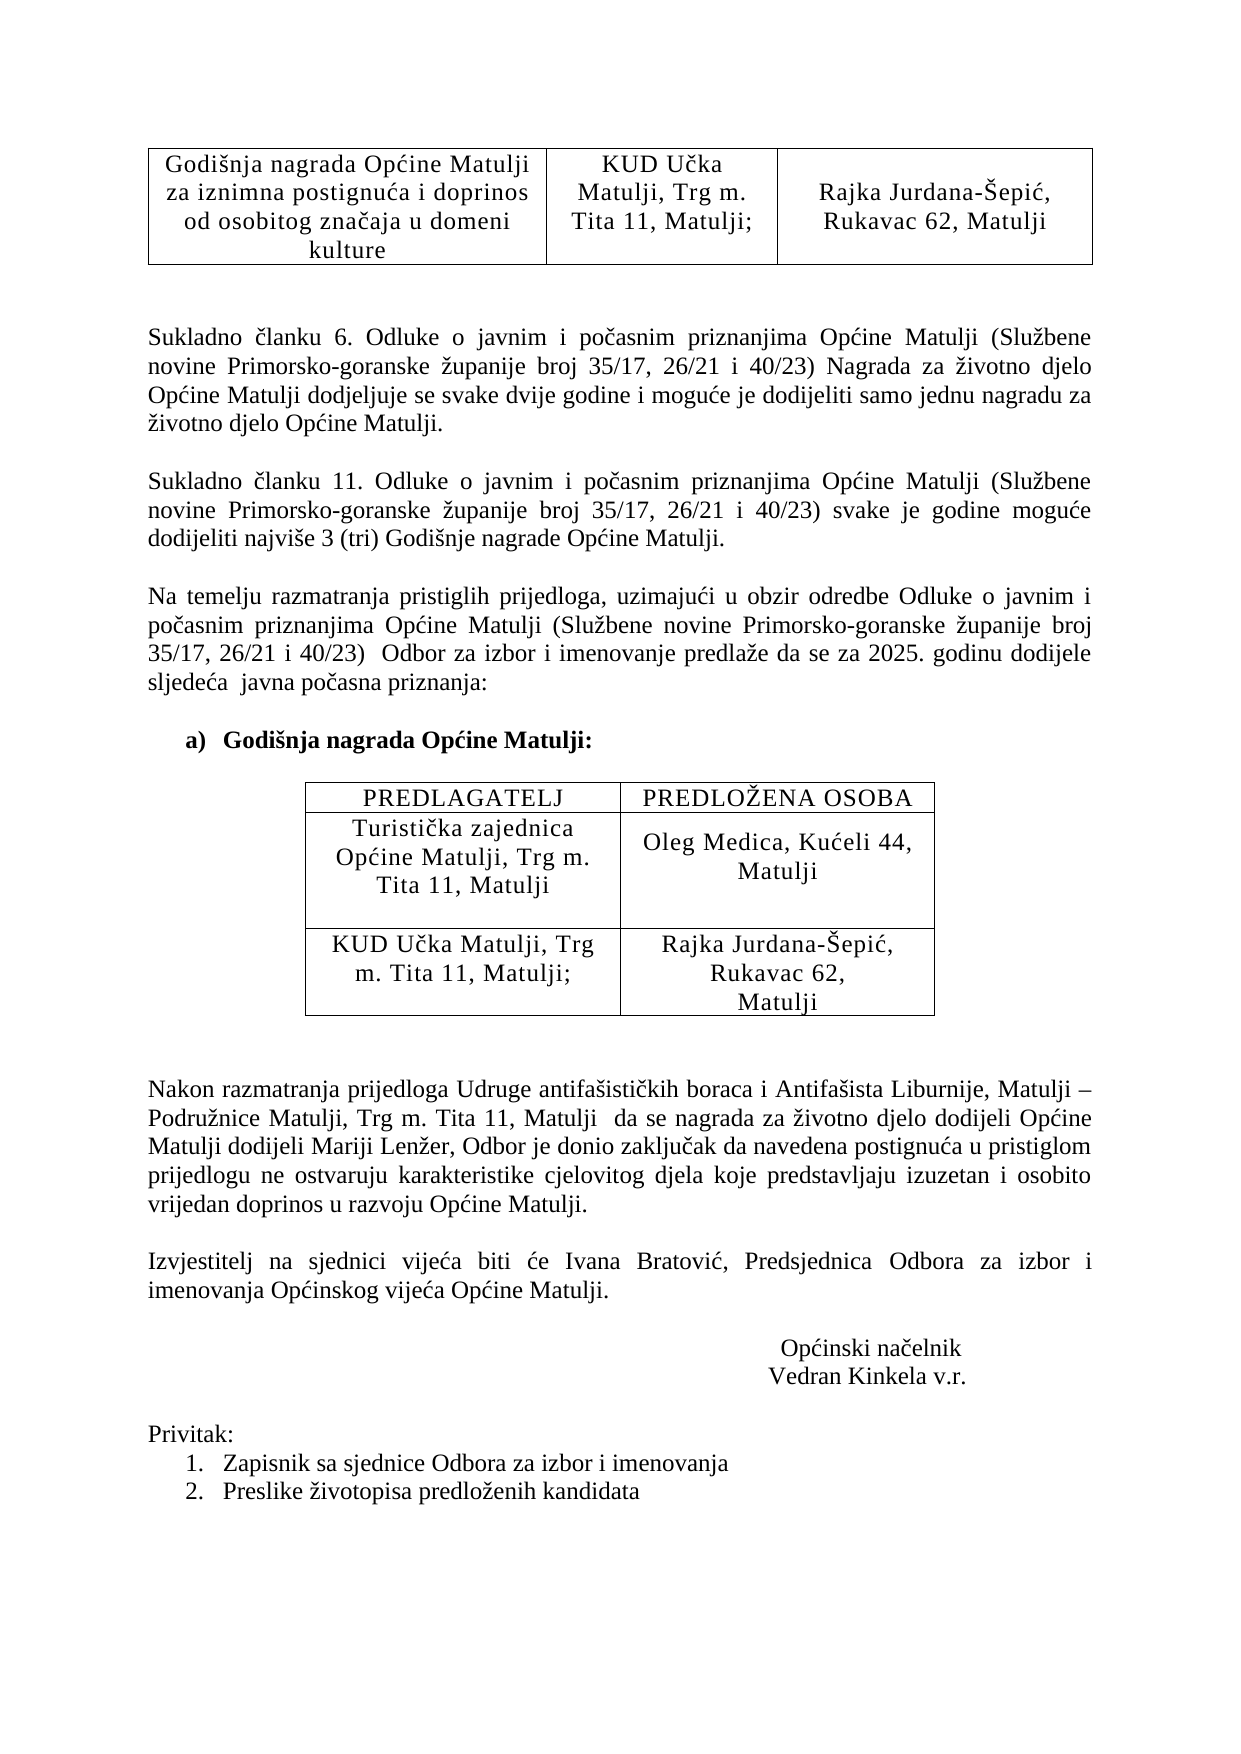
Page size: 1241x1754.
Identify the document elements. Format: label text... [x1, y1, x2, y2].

table_header PREDLOŽENA OSOBA [621, 783, 934, 812]
table_cell Turistička zajednica Općine Matulji, Trg m. Tita 11, Matulji [306, 813, 620, 928]
text Sukladno članku 6. Odluke o javnim i počasnim priznanjima Općine Matulji (Službene novine Primorsko-goranske županije broj 35/17, 26/21 i 40/23) Nagrada za životno djelo Općine Matulji dodjeljuje se svake dvije godine i moguće je dodijeliti samo jednu nagradu za životno djelo Općine Matulji. [148, 322, 1093, 437]
table_header PREDLAGATELJ [306, 783, 620, 812]
table_cell KUD Učka Matulji, Trg m. Tita 11, Matulji; [306, 929, 620, 1015]
table_cell KUD Učka Matulji, Trg m. Tita 11, Matulji; [547, 149, 777, 264]
text Sukladno članku 11. Odluke o javnim i počasnim priznanjima Općine Matulji (Službene novine Primorsko-goranske županije broj 35/17, 26/21 i 40/23) svake je godine moguće dodijeliti najviše 3 (tri) Godišnje nagrade Općine Matulji. [148, 466, 1093, 552]
table_cell Godišnja nagrada Općine Matulji za iznimna postignuća i doprinos od osobitog značaja u domeni kulture [149, 149, 546, 264]
table_cell Rajka Jurdana-Šepić, Rukavac 62, Matulji [621, 929, 934, 1015]
text Izvjestitelj na sjednici vijeća biti će Ivana Bratović, Predsjednica Odbora za izbor i imenovanja Općinskog vijeća Općine Matulji. [148, 1246, 1093, 1304]
text Općinski načelnik [768, 1333, 1189, 1361]
text Vedran Kinkela v.r. [768, 1361, 1189, 1390]
list Zapisnik sa sjednice Odbora za izbor i imenovanja [185, 1448, 1093, 1476]
table_cell Oleg Medica, Kućeli 44, Matulji [621, 813, 934, 928]
text Privitak: [148, 1419, 1093, 1448]
table_cell Rajka Jurdana-Šepić, Rukavac 62, Matulji [778, 149, 1092, 264]
text Nakon razmatranja prijedloga Udruge antifašističkih boraca i Antifašista Liburnije, Matulji – Podružnice Matulji, Trg m. Tita 11, Matulji da se nagrada za životno djelo dodijeli Općine Matulji dodijeli Mariji Lenžer, Odbor je donio zaključak da navedena postignuća u pristiglom prijedlogu ne ostvaruju karakteristike cjelovitog djela koje predstavljaju izuzetan i osobito vrijedan doprinos u razvoju Općine Matulji. [148, 1074, 1093, 1218]
list Godišnja nagrada Općine Matulji: [185, 725, 1093, 753]
list Preslike životopisa predloženih kandidata [185, 1476, 1093, 1505]
text Na temelju razmatranja pristiglih prijedloga, uzimajući u obzir odredbe Odluke o javnim i počasnim priznanjima Općine Matulji (Službene novine Primorsko-goranske županije broj 35/17, 26/21 i 40/23) Odbor za izbor i imenovanje predlaže da se za 2025. godinu dodijele sljedeća javna počasna priznanja: [148, 581, 1093, 696]
